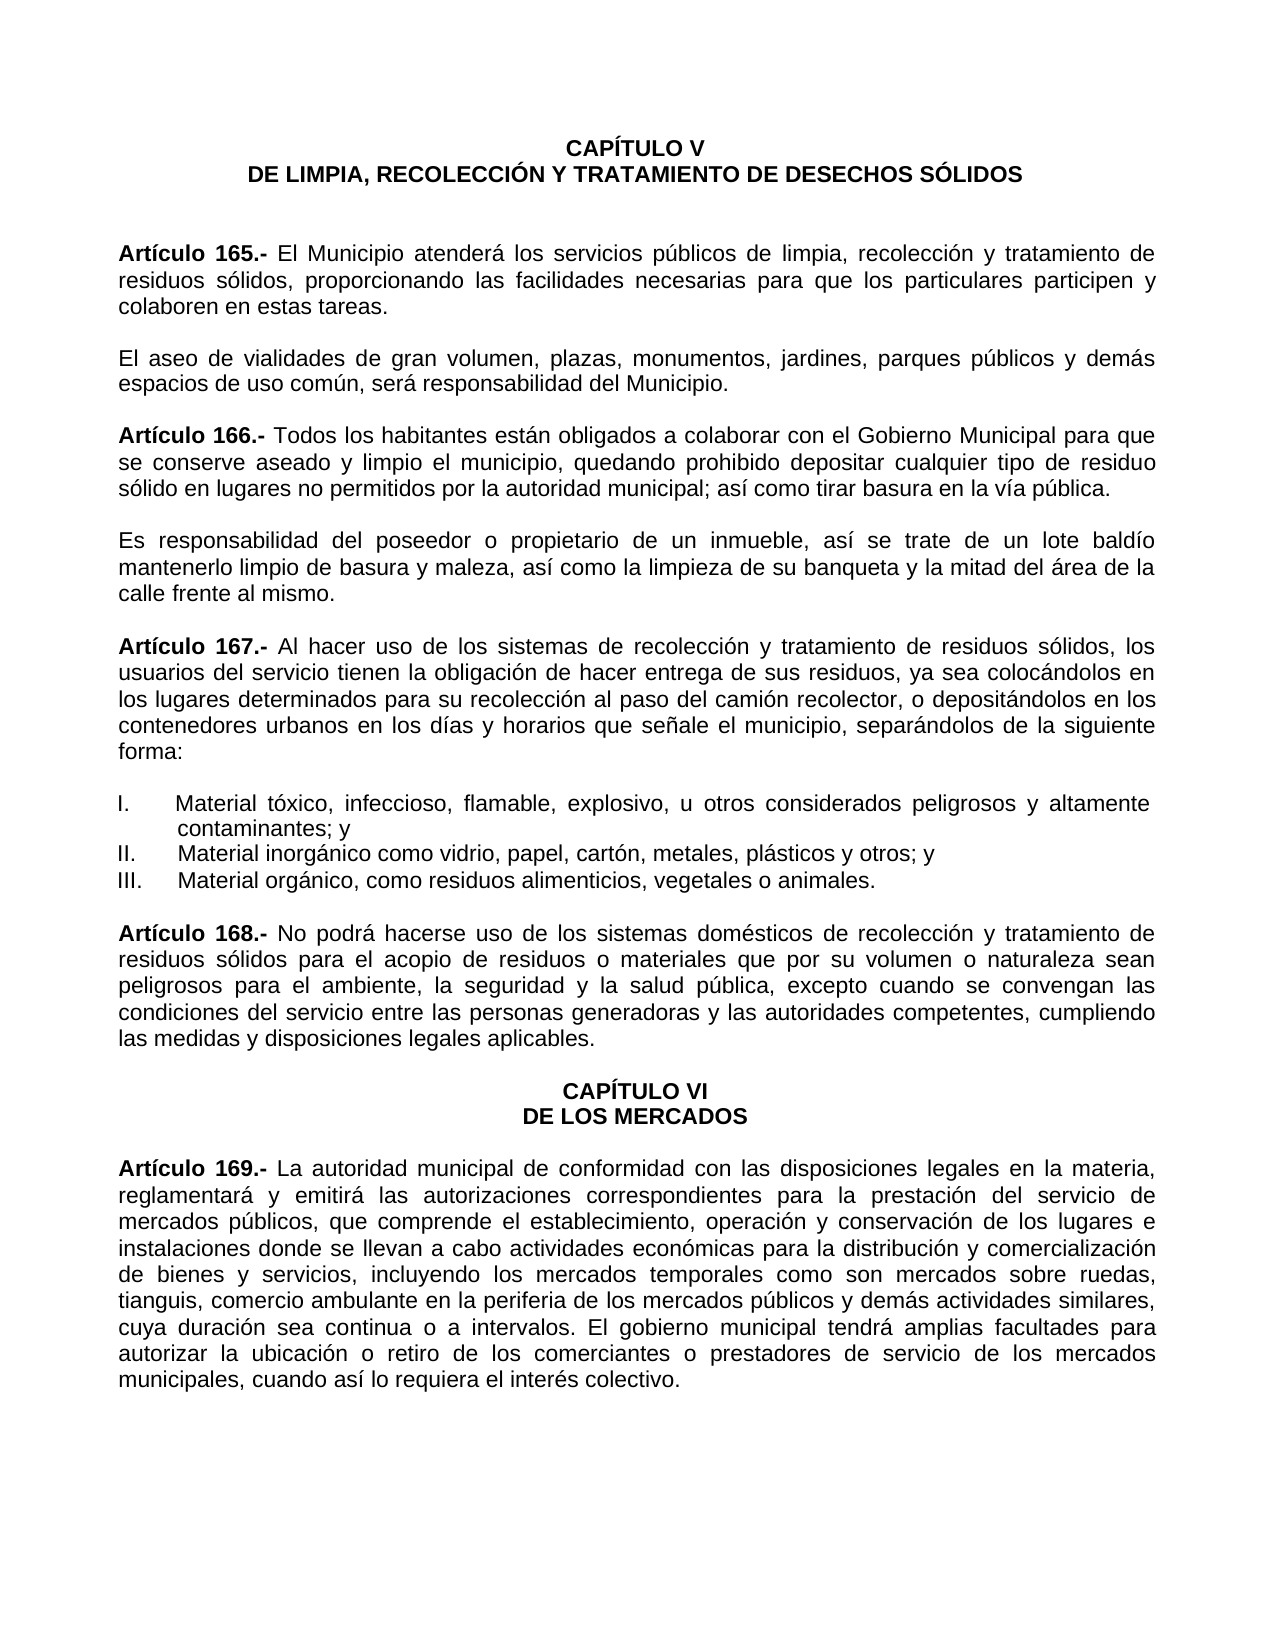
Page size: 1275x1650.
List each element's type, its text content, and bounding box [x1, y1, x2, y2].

text II. Material inorgánico como vidrio, papel, cartón, metales, plásticos y otros; y [117, 842, 937, 867]
text DE LOS MERCADOS [518, 1104, 751, 1129]
text Artículo 167.- Al hacer uso de los sistemas de recolección y tratamiento de residuos sólidos, los usuarios del servicio tienen la obligación de hacer entrega de sus residuos, ya sea colocándolos en los lugares determinados para su recolección al paso del camión recolector, o depositándolos en los contenedores urbanos en los días y horarios que señale el municipio, separándolos de la siguiente forma: [118, 633, 1156, 765]
text III. Material orgánico, como residuos alimenticios, vegetales o animales. [117, 867, 879, 893]
text Artículo 168.- No podrá hacerse uso de los sistemas domésticos de recolección y tratamiento de residuos sólidos para el acopio de residuos o materiales que por su volumen o naturaleza sean peligrosos para el ambiente, la seguridad y la salud pública, excepto cuando se convengan las condiciones del servicio entre las personas generadoras y las autoridades competentes, cumpliendo las medidas y disposiciones legales aplicables. [118, 919, 1156, 1051]
text Artículo 165.- El Municipio atenderá los servicios públicos de limpia, recolección y tratamiento de residuos sólidos, proporcionando las facilidades necesarias para que los particulares participen y colaboren en estas tareas. [118, 240, 1156, 319]
text Artículo 169.- La autoridad municipal de conformidad con las disposiciones legales en la materia, reglamentará y emitirá las autorizaciones correspondientes para la prestación del servicio de mercados públicos, que comprende el establecimiento, operación y conservación de los lugares e instalaciones donde se llevan a cabo actividades económicas para la distribución y comercialización de bienes y servicios, incluyendo los mercados temporales como son mercados sobre ruedas, tianguis, comercio ambulante en la periferia de los mercados públicos y demás actividades similares, cuya duración sea continua o a intervalos. El gobierno municipal tendrá amplias facultades para autorizar la ubicación o retiro de los comerciantes o prestadores de servicio de los mercados municipales, cuando así lo requiera el interés colectivo. [118, 1155, 1156, 1393]
text CAPÍTULO VI [558, 1078, 711, 1104]
text CAPÍTULO V [562, 135, 708, 161]
text El aseo de vialidades de gran volumen, plazas, monumentos, jardines, parques públicos y demás espacios de uso común, será responsabilidad del Municipio. [118, 346, 1156, 396]
text Artículo 166.- Todos los habitantes están obligados a colaborar con el Gobierno Municipal para que se conserve aseado y limpio el municipio, quedando prohibido depositar cualquier tipo de residuo sólido en lugares no permitidos por la autoridad municipal; así como tirar basura en la vía pública. [118, 422, 1156, 501]
text DE LIMPIA, RECOLECCIÓN Y TRATAMIENTO DE DESECHOS SÓLIDOS [243, 161, 1026, 188]
text I. Material tóxico, infeccioso, flamable, explosivo, u otros considerados peligrosos y altamente contaminantes; y [117, 792, 1156, 842]
text Es responsabilidad del poseedor o propietario de un inmueble, así se trate de un lote baldío mantenerlo limpio de basura y maleza, así como la limpieza de su banqueta y la mitad del área de la calle frente al mismo. [118, 527, 1156, 607]
